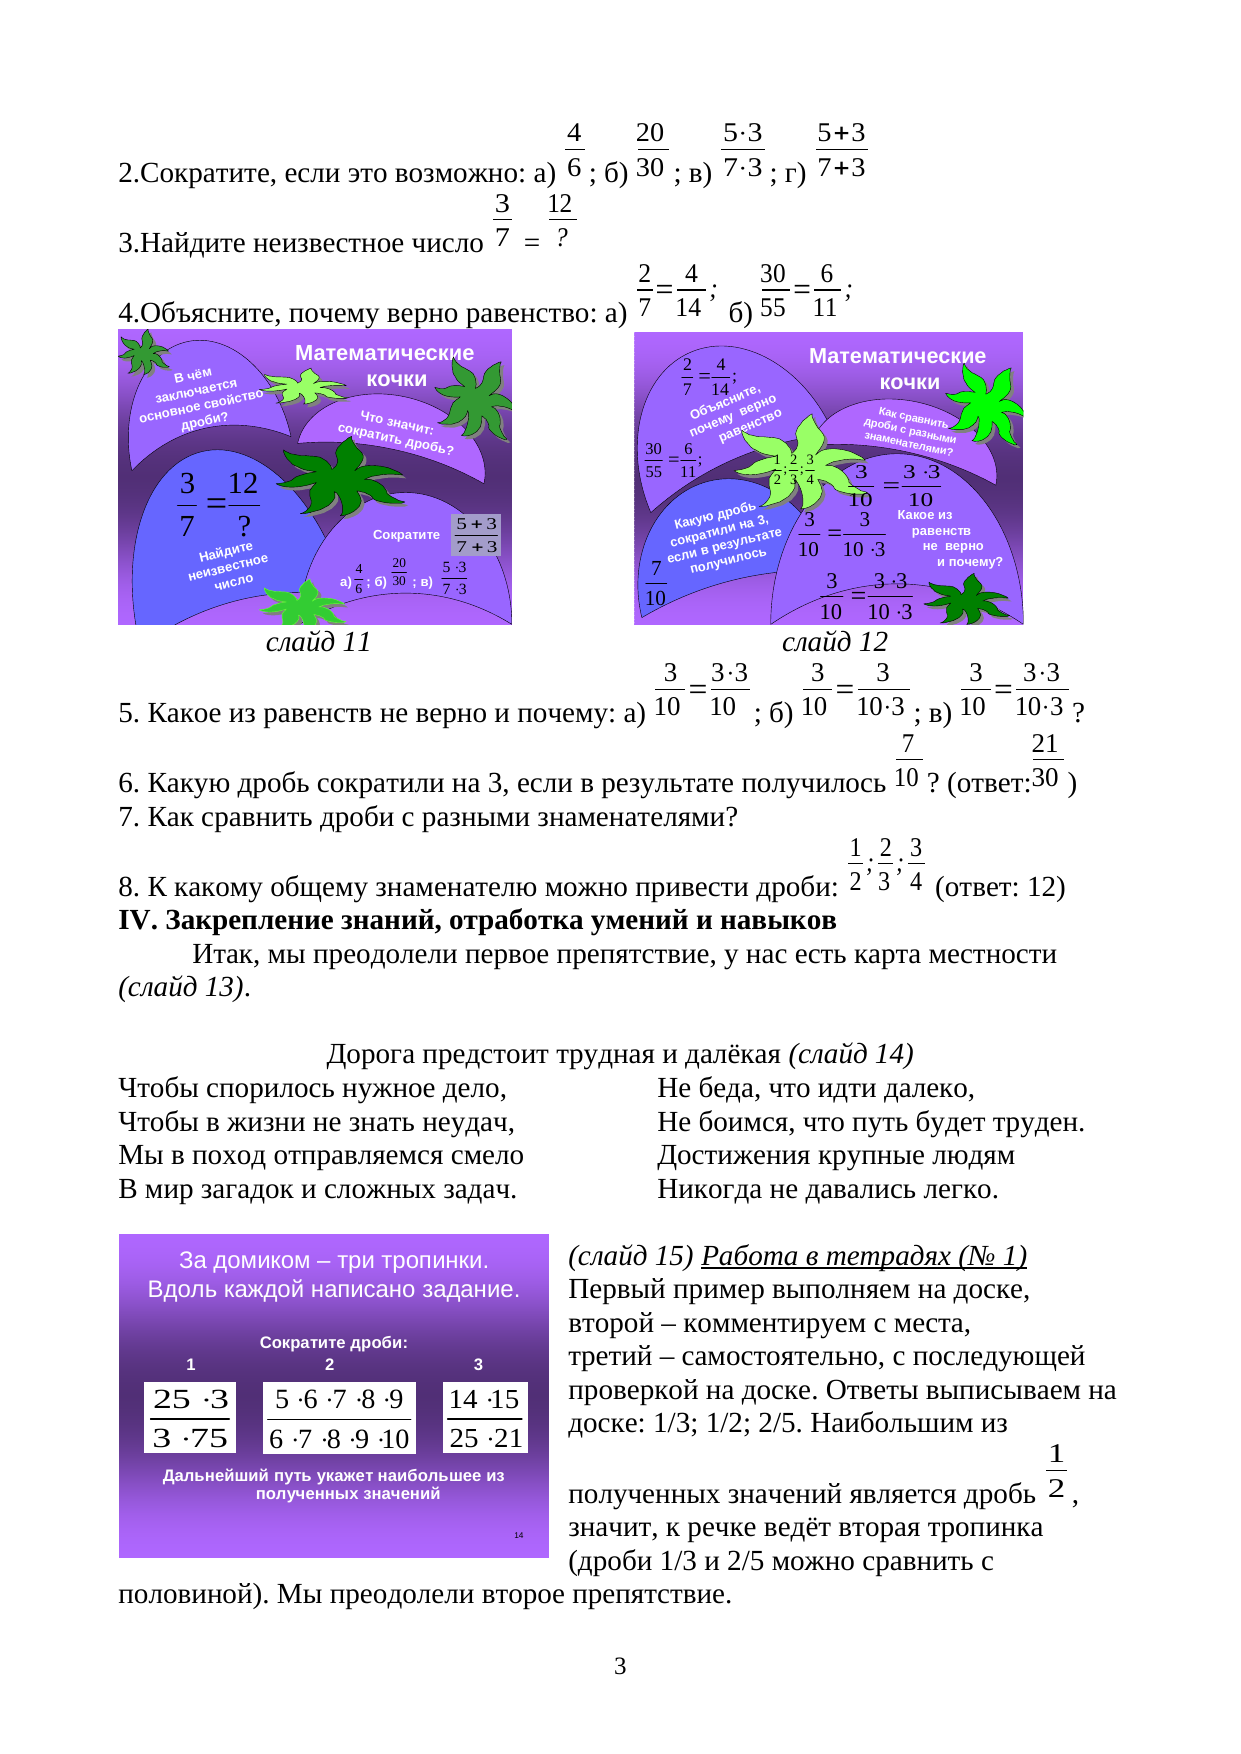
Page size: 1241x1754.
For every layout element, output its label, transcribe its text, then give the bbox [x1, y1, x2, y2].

text третий – самостоятельно, с последующей проверкой на доске. Ответы выписываем на доске: 1/3; 1/2; 2/5. Наибольшим из полученных значений является дробь , значит, к речке ведёт вторая тропинка (дроби 1/3 и 2/5 можно сравнить с половиной). Мы преодолели второе препятствие. [118, 1338, 1122, 1610]
text Чтобы в жизни не знать неудач, [118, 1104, 583, 1137]
text 2.Сократите, если это возможно: а) ; б) ; в) ; г) [118, 118, 1122, 188]
text 7. Как сравнить дроби с разными знаменателями? [118, 799, 1122, 832]
text Дорога предстоит трудная и далёкая (слайд 14) [118, 1037, 1122, 1070]
text IV. Закрепление знаний, отработка умений и навыков [118, 902, 1122, 936]
text слайд 11 слайд 12 [192, 624, 1122, 658]
text 6. Какую дробь сократили на 3, если в результате получилось ? (ответ:) [118, 728, 1122, 799]
text 3.Найдите неизвестное число = [118, 188, 1122, 259]
text 4.Объясните, почему верно равенство: а) б) [118, 259, 1122, 329]
text Не боимся, что путь будет труден. [657, 1104, 1122, 1137]
text Первый пример выполняем на доске, второй – комментируем с места, [549, 1271, 1122, 1338]
text 8. К какому общему знаменателю можно привести дроби: (ответ: 12) [118, 832, 1122, 902]
text Не беда, что идти далеко, [657, 1070, 1122, 1104]
text Достижения крупные людям [657, 1137, 1122, 1171]
text В мир загадок и сложных задач. [118, 1171, 583, 1204]
text Итак, мы преодолели первое препятствие, у нас есть карта местности (слайд 13). [118, 936, 1122, 1003]
text Мы в поход отправляемся смело [118, 1137, 583, 1171]
text Чтобы спорилось нужное дело, [118, 1070, 583, 1104]
text (слайд 15) Работа в тетрадях (№ 1) [549, 1238, 1122, 1271]
text Никогда не давались легко. [657, 1171, 1122, 1204]
text 5. Какое из равенств не верно и почему: а) ; б) ; в) ? [118, 658, 1122, 728]
